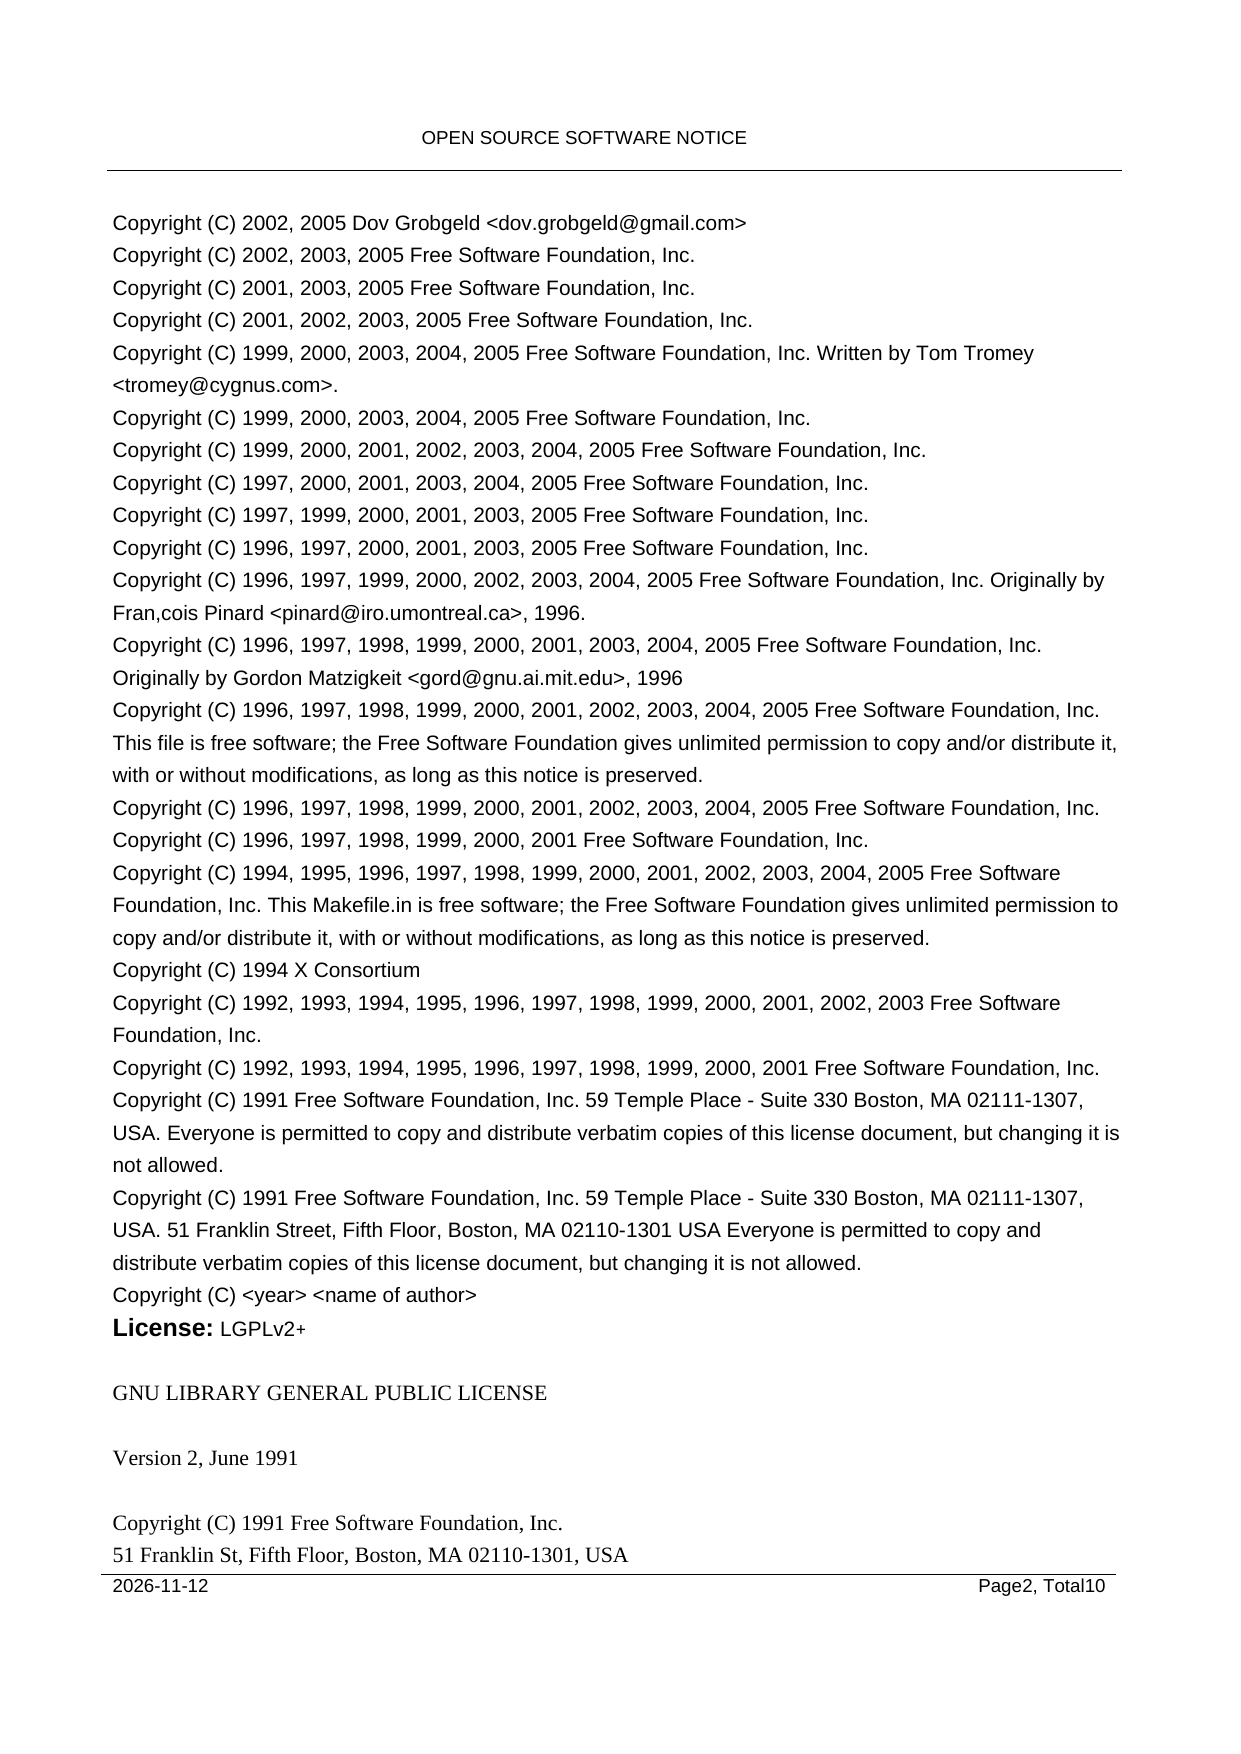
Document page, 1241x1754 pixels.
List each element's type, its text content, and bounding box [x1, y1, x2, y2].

text Copyright (C) 1994, 1995, 1996, 1997, 1998, 1999, 2000, 2001, 2002, 2003, 2004, 2005 Free Software Foundation, Inc. This Makefile.in is free software; the Free Software Foundation gives unlimited permission to copy and/or distribute it, with or without modifications, as long as this notice is preserved. [112, 856, 1128, 954]
text Copyright (C) 1992, 1993, 1994, 1995, 1996, 1997, 1998, 1999, 2000, 2001 Free Software Foundation, Inc. [112, 1051, 1128, 1084]
text Copyright (C) 1996, 1997, 1998, 1999, 2000, 2001 Free Software Foundation, Inc. [112, 824, 1128, 856]
text Copyright (C) 1992, 1993, 1994, 1995, 1996, 1997, 1998, 1999, 2000, 2001, 2002, 2003 Free Software Foundation, Inc. [112, 986, 1128, 1051]
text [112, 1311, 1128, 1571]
text Copyright (C) 2002, 2003, 2005 Free Software Foundation, Inc. [112, 239, 1128, 271]
text Copyright (C) 1999, 2000, 2001, 2002, 2003, 2004, 2005 Free Software Foundation, Inc. [112, 434, 1128, 466]
text Copyright (C) 1999, 2000, 2003, 2004, 2005 Free Software Foundation, Inc. [112, 401, 1128, 434]
text Copyright (C) 2002, 2005 Dov Grobgeld <dov.grobgeld@gmail.com> [112, 206, 1128, 239]
text Copyright (C) 1996, 1997, 1998, 1999, 2000, 2001, 2003, 2004, 2005 Free Software Foundation, Inc. Originally by Gordon Matzigkeit <gord@gnu.ai.mit.edu>, 1996 [112, 629, 1128, 694]
text Copyright (C) 1997, 1999, 2000, 2001, 2003, 2005 Free Software Foundation, Inc. [112, 499, 1128, 531]
text Copyright (C) 1999, 2000, 2003, 2004, 2005 Free Software Foundation, Inc. Written by Tom Tromey <tromey@cygnus.com>. [112, 336, 1128, 401]
text Copyright (C) 1994 X Consortium [112, 954, 1128, 986]
text Copyright (C) 2001, 2003, 2005 Free Software Foundation, Inc. [112, 271, 1128, 304]
text Copyright (C) 1996, 1997, 1998, 1999, 2000, 2001, 2002, 2003, 2004, 2005 Free Software Foundation, Inc. This file is free software; the Free Software Foundation gives unlimited permission to copy and/or distribute it, with or without modifications, as long as this notice is preserved. [112, 694, 1128, 791]
text Copyright (C) 1996, 1997, 1998, 1999, 2000, 2001, 2002, 2003, 2004, 2005 Free Software Foundation, Inc. [112, 791, 1128, 824]
text Copyright (C) 1996, 1997, 2000, 2001, 2003, 2005 Free Software Foundation, Inc. [112, 531, 1128, 564]
text Copyright (C) 2001, 2002, 2003, 2005 Free Software Foundation, Inc. [112, 304, 1128, 336]
text Copyright (C) 1997, 2000, 2001, 2003, 2004, 2005 Free Software Foundation, Inc. [112, 466, 1128, 499]
text Copyright (C) <year> <name of author> [112, 1279, 1128, 1311]
text Copyright (C) 1996, 1997, 1999, 2000, 2002, 2003, 2004, 2005 Free Software Foundation, Inc. Originally by Fran,cois Pinard <pinard@iro.umontreal.ca>, 1996. [112, 564, 1128, 629]
text Copyright (C) 1991 Free Software Foundation, Inc. 59 Temple Place - Suite 330 Boston, MA 02111-1307, USA. 51 Franklin Street, Fifth Floor, Boston, MA 02110-1301 USA Everyone is permitted to copy and distribute verbatim copies of this license document, but changing it is not allowed. [112, 1181, 1128, 1279]
text Copyright (C) 1991 Free Software Foundation, Inc. 59 Temple Place - Suite 330 Boston, MA 02111-1307, USA. Everyone is permitted to copy and distribute verbatim copies of this license document, but changing it is not allowed. [112, 1084, 1128, 1181]
